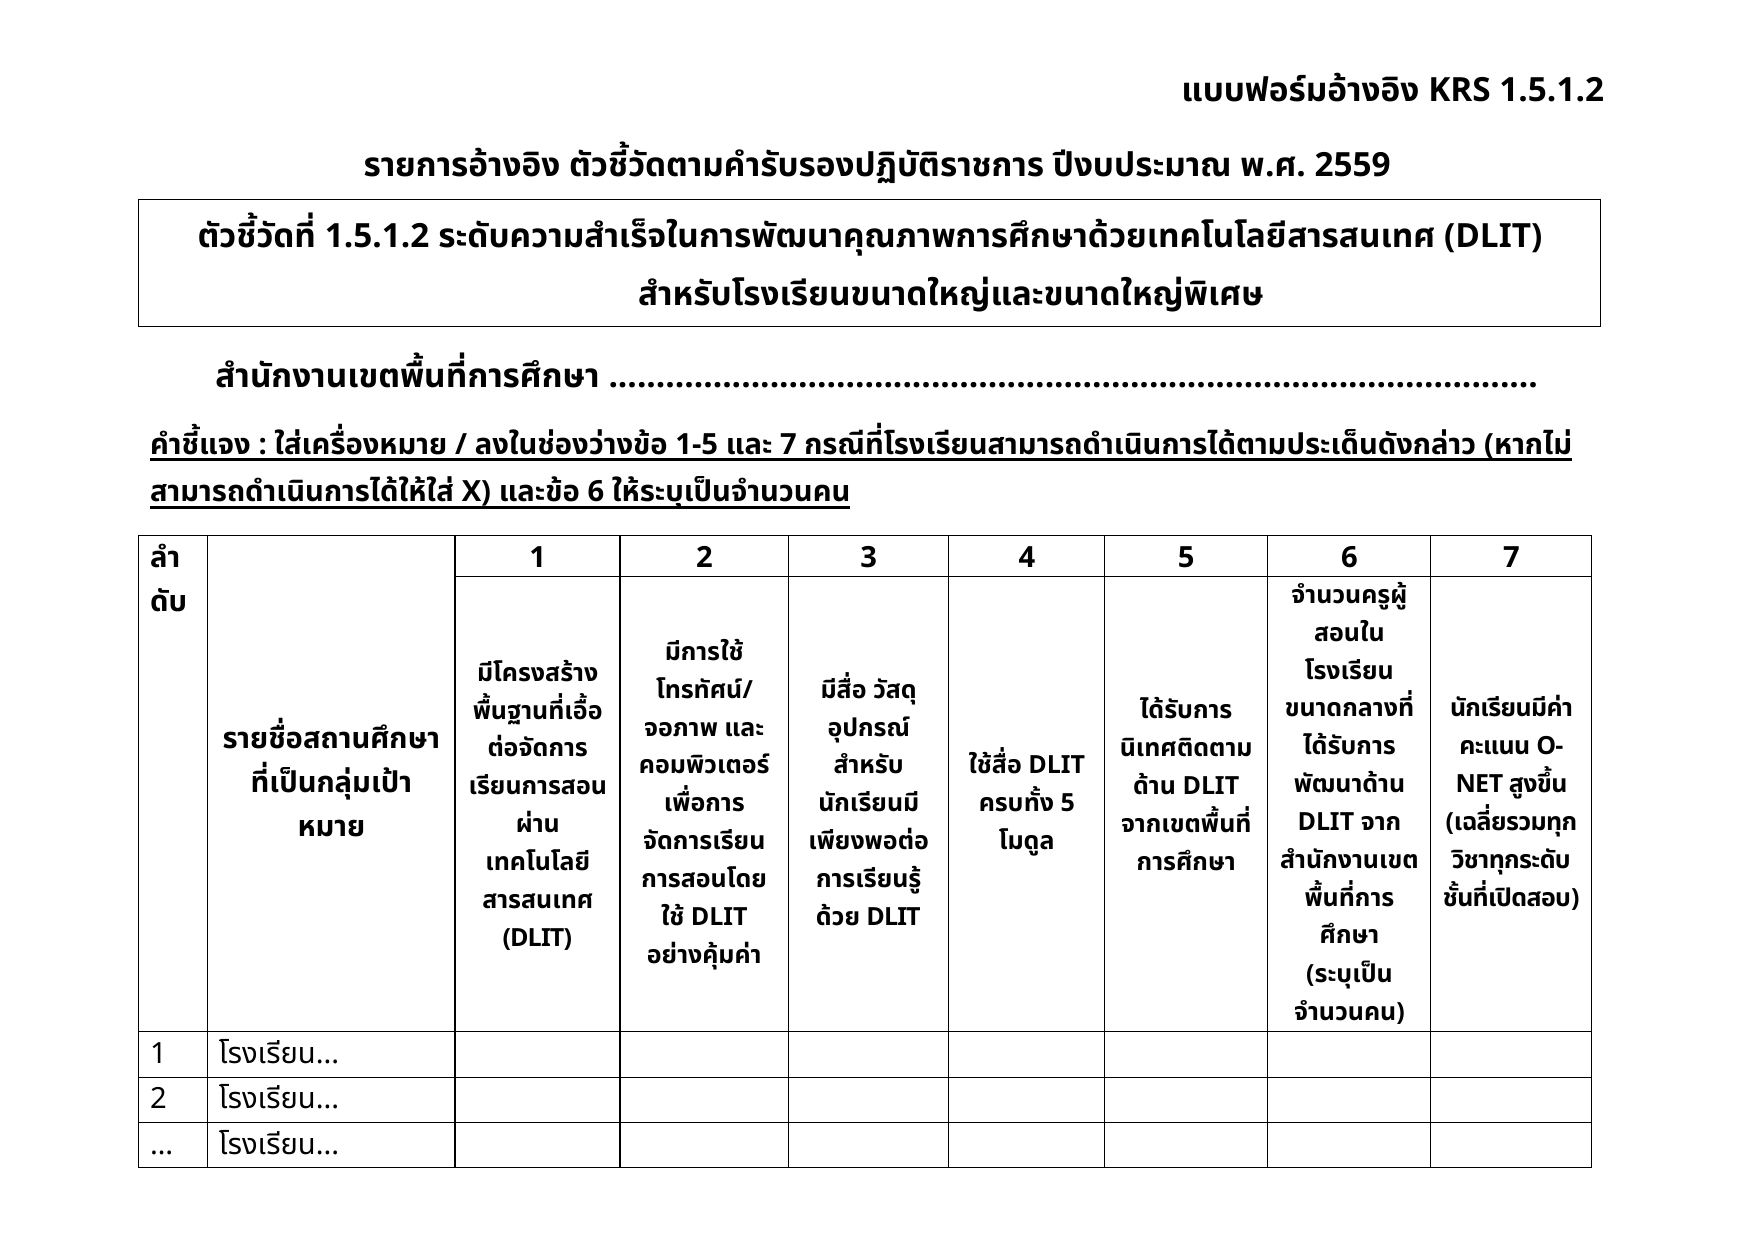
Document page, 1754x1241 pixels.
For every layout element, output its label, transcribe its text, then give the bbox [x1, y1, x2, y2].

text รายการอ้างอิง ตัวชี้วัดตามคำรับรองปฏิบัติราชการ ปีงบประมาณ พ.ศ. 2559 [150, 140, 1604, 191]
table_cell มีโครงสร้างพื้นฐานที่เอื้อต่อจัดการเรียนการสอนผ่านเทคโนโลยีสารสนเทศ (DLIT) [456, 577, 619, 1031]
table_cell [1268, 1032, 1430, 1077]
table_cell [1105, 1078, 1267, 1122]
table_cell [789, 1123, 948, 1167]
text คำชี้แจง : ใส่เครื่องหมาย / ลงในช่องว่างข้อ 1-5 และ 7 กรณีที่โรงเรียนสามารถดำเนินการได้ตามประเด็นดังกล่าว (หากไม่สามารถดำเนินการได้ให้ใส่ X) และข้อ 6 ให้ระบุเป็นจำนวนคน [150, 423, 1604, 515]
table_cell [1268, 1123, 1430, 1167]
table_cell ได้รับการนิเทศติดตามด้าน DLIT จากเขตพื้นที่การศึกษา [1105, 577, 1267, 1031]
table_cell โรงเรียน... [208, 1123, 454, 1167]
table_cell [789, 1078, 948, 1122]
table_cell [949, 1032, 1104, 1077]
table_header 5 [1105, 536, 1267, 576]
table_cell [621, 1032, 788, 1077]
table_header 2 [621, 536, 788, 576]
table_cell [1431, 1032, 1591, 1077]
table_header ลำดับ [139, 536, 207, 1031]
table_header 6 [1268, 536, 1430, 576]
table_header 1 [456, 536, 619, 576]
table_cell [949, 1123, 1104, 1167]
table_cell มีการใช้โทรทัศน์/จอภาพ และคอมพิวเตอร์เพื่อการจัดการเรียนการสอนโดยใช้ DLIT อย่างคุ้มค่า [621, 577, 788, 1031]
table_cell [1268, 1078, 1430, 1122]
table_cell [1431, 1123, 1591, 1167]
table_cell [1431, 1078, 1591, 1122]
table_header ตัวชี้วัดที่ 1.5.1.2 ระดับความสำเร็จในการพัฒนาคุณภาพการศึกษาด้วยเทคโนโลยีสารสนเทศ (DLIT) สำหรับโรงเรียนขนาดใหญ่และขนาดใหญ่พิเศษ [139, 200, 1600, 326]
table_cell มีสื่อ วัสดุ อุปกรณ์สำหรับนักเรียนมีเพียงพอต่อการเรียนรู้ด้วย DLIT [789, 577, 948, 1031]
table_cell [789, 1032, 948, 1077]
table_header 4 [949, 536, 1104, 576]
table_cell นักเรียนมีค่าคะแนน O-NET สูงขึ้น (เฉลี่ยรวมทุกวิชาทุกระดับชั้นที่เปิดสอบ) [1431, 577, 1591, 1031]
table_cell 1 [139, 1032, 207, 1077]
table_header 3 [789, 536, 948, 576]
table_cell [456, 1078, 619, 1122]
table_cell [456, 1123, 619, 1167]
table_cell จำนวนครูผู้สอนในโรงเรียนขนาดกลางที่ได้รับการพัฒนาด้าน DLIT จากสำนักงานเขตพื้นที่การศึกษา (ระบุเป็นจำนวนคน) [1268, 577, 1430, 1031]
table_header รายชื่อสถานศึกษาที่เป็นกลุ่มเป้าหมาย [208, 536, 454, 1031]
table_cell [1105, 1123, 1267, 1167]
table_cell [621, 1078, 788, 1122]
text แบบฟอร์มอ้างอิง KRS 1.5.1.2 [150, 66, 1604, 116]
table_cell [949, 1078, 1104, 1122]
table_header 7 [1431, 536, 1591, 576]
table_cell … [139, 1123, 207, 1167]
table_cell โรงเรียน... [208, 1032, 454, 1077]
table_cell 2 [139, 1078, 207, 1122]
table_cell [1105, 1032, 1267, 1077]
text สำนักงานเขตพื้นที่การศึกษา .................................................................................................. [150, 352, 1604, 402]
table_cell โรงเรียน... [208, 1078, 454, 1122]
table_cell ใช้สื่อ DLIT ครบทั้ง 5 โมดูล [949, 577, 1104, 1031]
table_cell [621, 1123, 788, 1167]
table_cell [456, 1032, 619, 1077]
